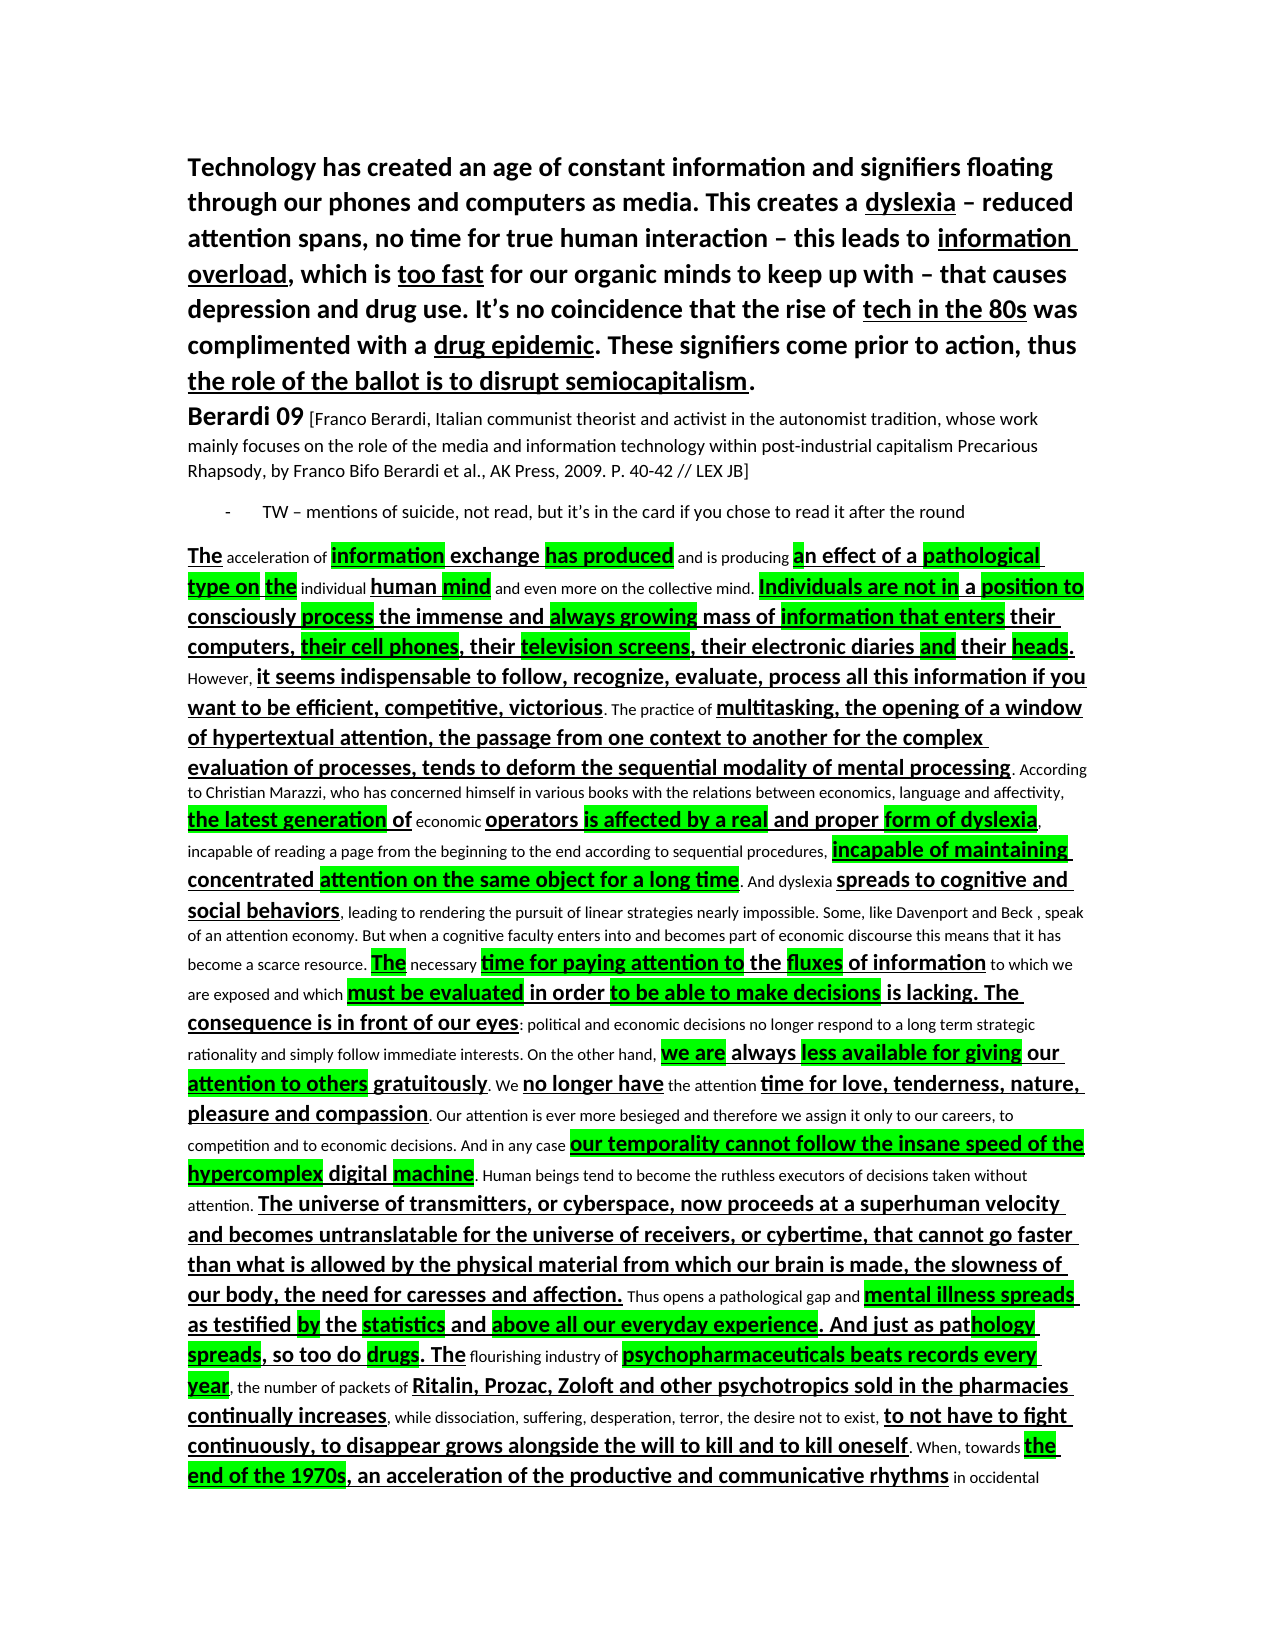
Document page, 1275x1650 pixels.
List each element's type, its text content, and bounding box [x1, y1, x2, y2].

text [187, 542, 1087, 1489]
subtitle Technology has created an age of constant information and signifiers floating through our phones and computers as media. This creates a dyslexia – reduced attention spans, no time for true human interaction – this leads to information overload, which is too fast for our organic minds to keep up with – that causes depression and drug use. It’s no coincidence that the rise of tech in the 80s was complimented with a drug epidemic. These signifiers come prior to action, thus the role of the ballot is to disrupt semiocapitalism. [187, 150, 1087, 397]
list TW – mentions of suicide, not read, but it’s in the card if you chose to read it after the round [225, 500, 1087, 523]
text Berardi 09 [Franco Berardi, Italian communist theorist and activist in the autonomist tradition, whose work mainly focuses on the role of the media and information technology within post-industrial capitalism Precarious Rhapsody, by Franco Bifo Berardi et al., AK Press, 2009. P. 40-42 // LEX JB] [187, 399, 1087, 482]
